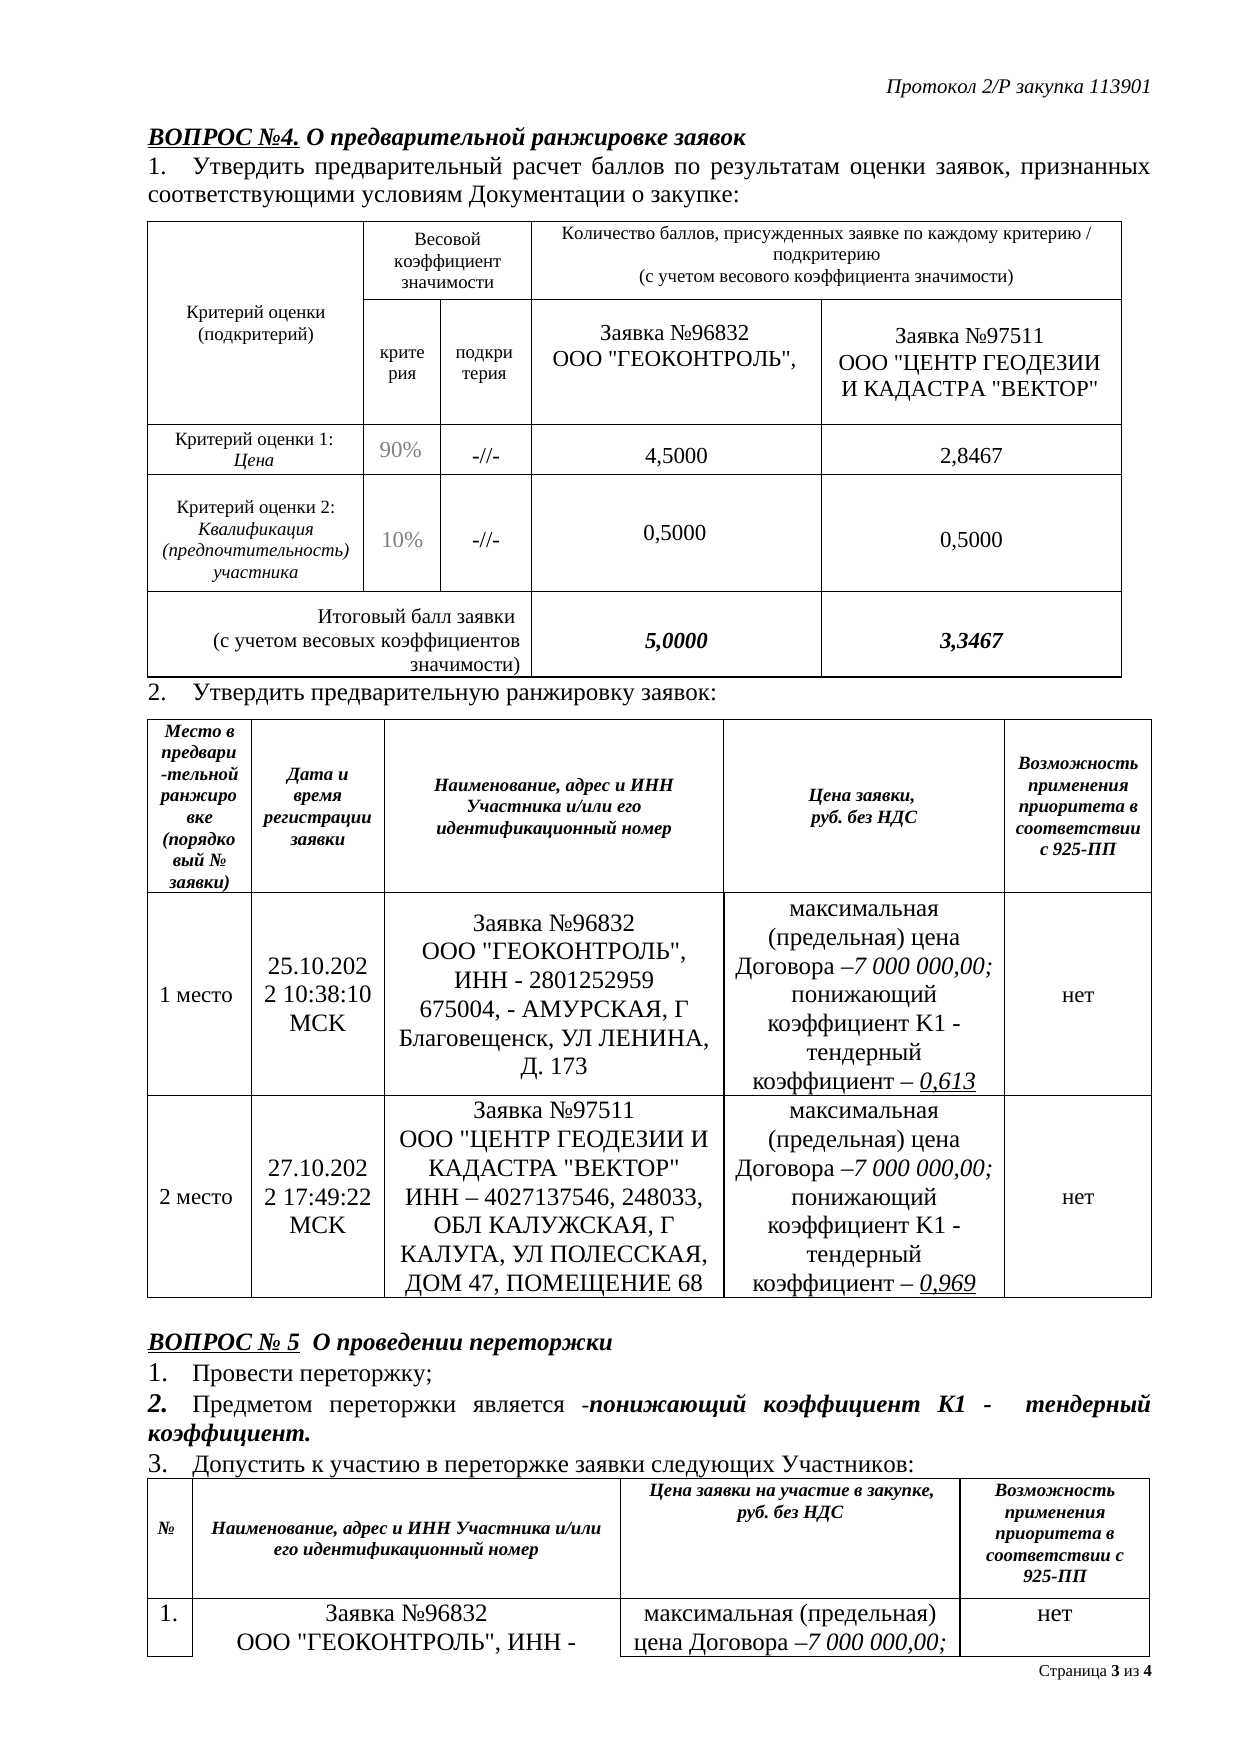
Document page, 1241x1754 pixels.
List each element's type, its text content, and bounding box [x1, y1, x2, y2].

list Допустить к участию в переторжке заявки следующих Участников: [148, 1447, 1152, 1478]
table_header Критерий оценки (подкритерий) [148, 222, 363, 424]
table_cell максимальная (предельная) цена Договора –7 000 000,00; понижающий коэффициент K1 - тендерный коэффициент – 0,969 [725, 1096, 1004, 1297]
table_cell 4,5000 [532, 425, 821, 474]
table_cell Заявка №96832 ООО "ГЕОКОНТРОЛЬ", ИНН - 2801252959 675004, - АМУРСКАЯ, Г Благовещенск, УЛ ЛЕНИНА, Д. 173 [193, 1599, 620, 1656]
table_header № [148, 1479, 192, 1597]
table_cell нет [1005, 1096, 1151, 1297]
table_cell 0,5000 [822, 475, 1121, 591]
table_cell максимальная (предельная) цена Договора –7 000 000,00; понижающий коэффициент K1 - тендерный коэффициент – 0,613 [621, 1599, 959, 1656]
table_cell 5,0000 [532, 592, 821, 676]
table_cell Заявка №96832 ООО "ГЕОКОНТРОЛЬ", [532, 300, 821, 424]
list Утвердить предварительную ранжировку заявок: [148, 677, 1152, 706]
table_cell 27.10.2022 17:49:22 MCK [252, 1096, 384, 1297]
table_cell максимальная (предельная) цена Договора –7 000 000,00; понижающий коэффициент K1 - тендерный коэффициент – 0,613 [725, 893, 1004, 1094]
table_cell 2 место [148, 1096, 251, 1297]
table_cell нет [961, 1599, 1149, 1656]
table_header Возможность применения приоритета в соответствии с 925-ПП [961, 1479, 1149, 1597]
table_cell Критерий оценки 1: Цена [148, 425, 363, 474]
list Предметом переторжки является -понижающий коэффициент K1 - тендерный коэффициент. [148, 1387, 1152, 1447]
table_cell Итоговый балл заявки (с учетом весовых коэффициентов значимости) [148, 592, 531, 676]
table_cell критерия [364, 300, 440, 424]
table_cell Заявка №97511 ООО "ЦЕНТР ГЕОДЕЗИИ И КАДАСТРА "ВЕКТОР" ИНН – 4027137546, 248033, ОБЛ КАЛУЖСКАЯ, Г КАЛУГА, УЛ ПОЛЕССКАЯ, ДОМ 47, ПОМЕЩЕНИЕ 68 [385, 1096, 723, 1297]
text ВОПРОС № 5 О проведении переторжки [148, 1327, 1152, 1356]
list Провести переторжку; [148, 1356, 1152, 1387]
table_header Цена заявки на участие в закупке, руб. без НДС [621, 1479, 959, 1597]
table_header Место в предвари-тельной ранжировке (порядковый № заявки) [148, 720, 251, 892]
table_header Возможность применения приоритета в соответствии с 925-ПП [1005, 720, 1151, 892]
table_cell Критерий оценки 2: Квалификация (предпочтительность) участника [148, 475, 363, 591]
table_cell 1 место [148, 893, 251, 1094]
table_header Весовой коэффициент значимости [364, 222, 531, 299]
table_cell [148, 1599, 192, 1656]
table_cell 25.10.2022 10:38:10 MCK [252, 893, 384, 1094]
table_cell 10% [364, 475, 440, 591]
table_cell нет [1005, 893, 1151, 1094]
table_cell 0,5000 [532, 475, 821, 591]
table_cell 2,8467 [822, 425, 1121, 474]
table_cell подкритерия [441, 300, 531, 424]
list Утвердить предварительный расчет баллов по результатам оценки заявок, признанных соответствующими условиям Документации о закупке: [148, 151, 1152, 208]
table_header Дата и время регистрации заявки [252, 720, 384, 892]
table_header Наименование, адрес и ИНН Участника и/или его идентификационный номер [193, 1479, 620, 1597]
table_header Наименование, адрес и ИНН Участника и/или его идентификационный номер [385, 720, 723, 892]
table_cell -//- [441, 475, 531, 591]
table_cell -//- [441, 425, 531, 474]
table_cell Заявка №97511 ООО "ЦЕНТР ГЕОДЕЗИИ И КАДАСТРА "ВЕКТОР" [822, 300, 1121, 424]
table_header Количество баллов, присужденных заявке по каждому критерию / подкритерию (с учетом весового коэффициента значимости) [532, 222, 1121, 299]
table_cell 3,3467 [822, 592, 1121, 676]
table_cell Заявка №96832 ООО "ГЕОКОНТРОЛЬ", ИНН - 2801252959 675004, - АМУРСКАЯ, Г Благовещенск, УЛ ЛЕНИНА, Д. 173 [385, 893, 723, 1094]
table_header Цена заявки, руб. без НДС [724, 720, 1004, 892]
table_cell 90% [364, 425, 440, 474]
text ВОПРОС №4. О предварительной ранжировке заявок [148, 122, 1152, 151]
